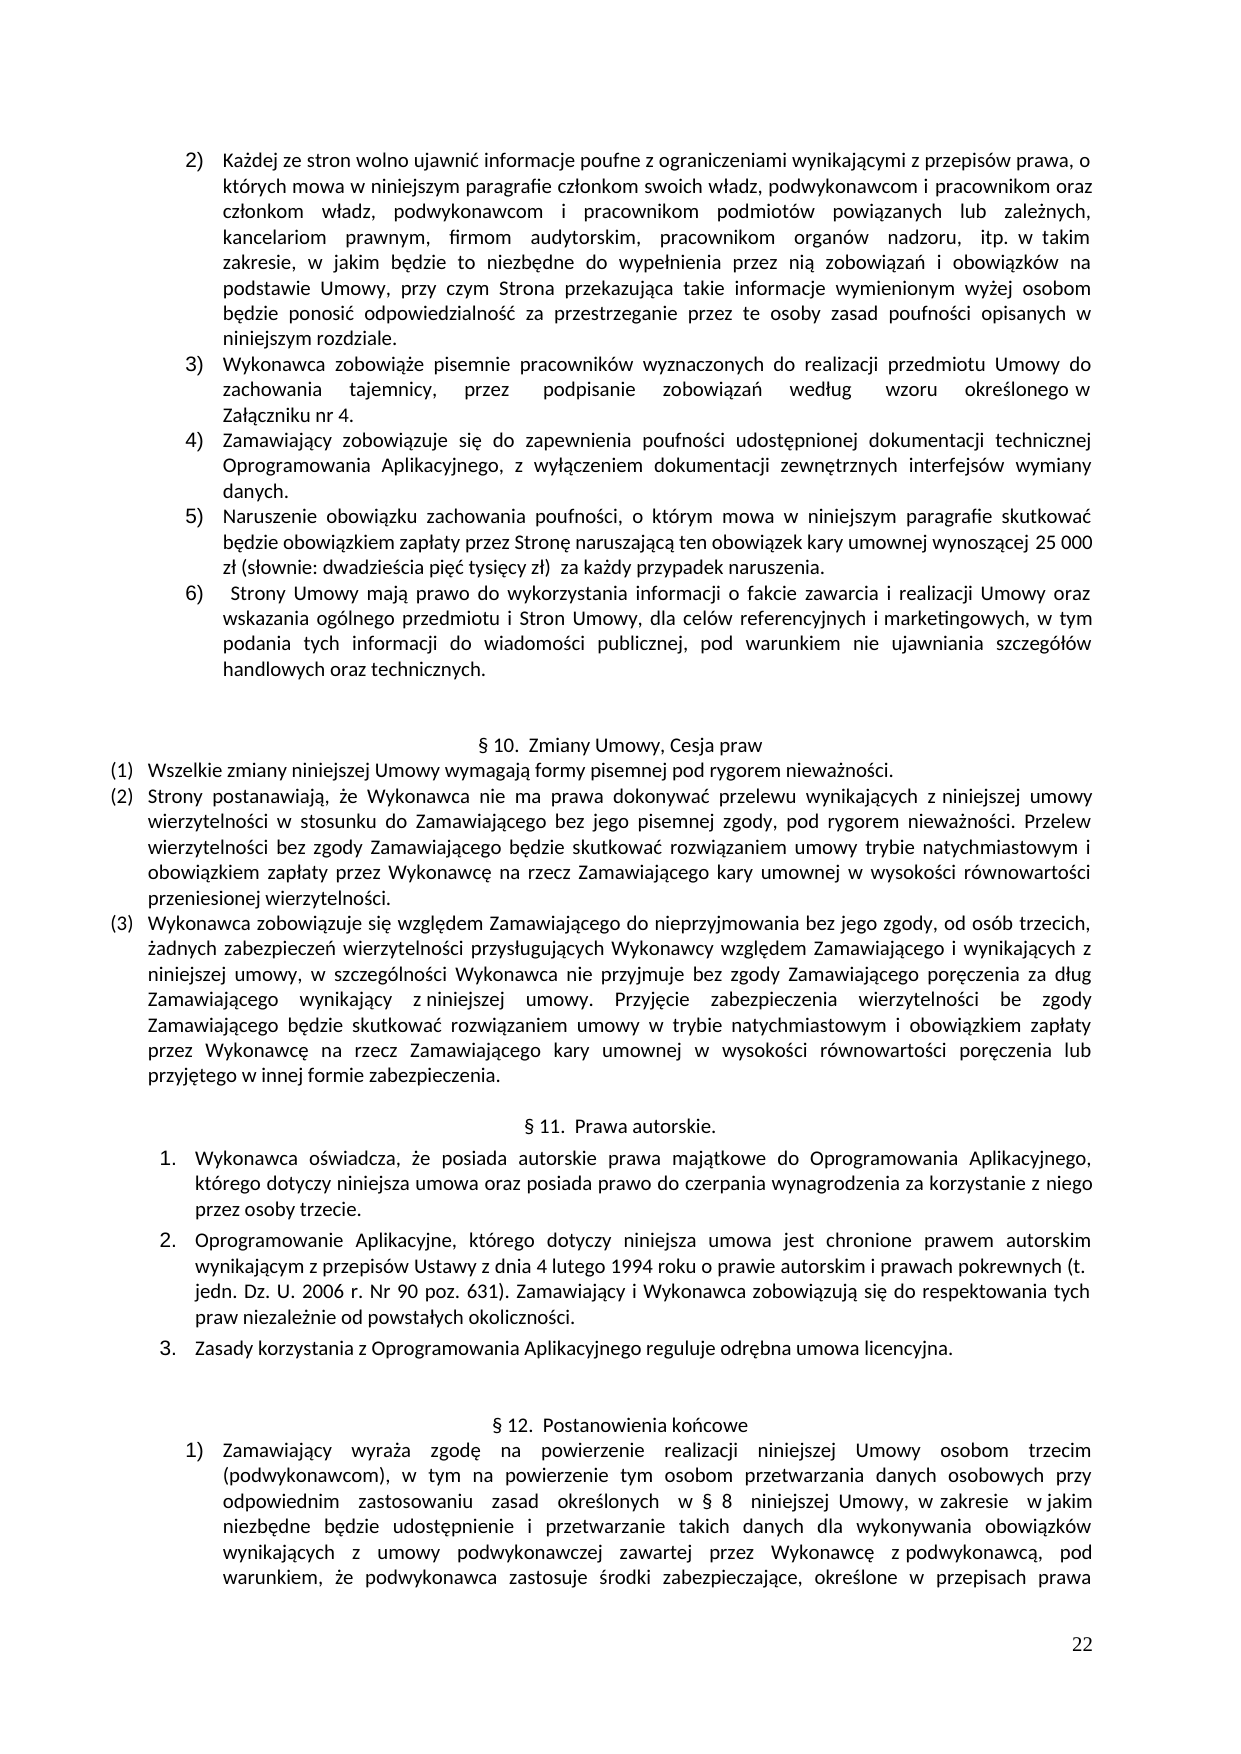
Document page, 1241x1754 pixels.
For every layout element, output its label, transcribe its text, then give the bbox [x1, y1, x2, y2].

list Strony Umowy mają prawo do wykorzystania informacji o fakcie zawarcia i realizacji Umowy oraz wskazania ogólnego przedmiotu i Stron Umowy, dla celów referencyjnych i marketingowych, w tym podania tych informacji do wiadomości publicznej, pod warunkiem nie ujawniania szczegółów handlowych oraz technicznych. [185, 580, 1093, 681]
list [185, 1437, 1093, 1590]
list Oprogramowanie Aplikacyjne, którego dotyczy niniejsza umowa jest chronione prawem autorskim wynikającym z przepisów Ustawy z dnia 4 lutego 1994 roku o prawie autorskim i prawach pokrewnych (t. jedn. Dz. U. 2006 r. Nr 90 poz. 631). Zamawiający i Wykonawca zobowiązują się do respektowania tych praw niezależnie od powstałych okoliczności. [159, 1228, 1093, 1329]
list Wykonawca zobowiązuje się względem Zamawiającego do nieprzyjmowania bez jego zgody, od osób trzecich, żadnych zabezpieczeń wierzytelności przysługujących Wykonawcy względem Zamawiającego i wynikających z niniejszej umowy, w szczególności Wykonawca nie przyjmuje bez zgody Zamawiającego poręczenia za dług Zamawiającego wynikający z niniejszej umowy. Przyjęcie zabezpieczenia wierzytelności be zgody Zamawiającego będzie skutkować rozwiązaniem umowy w trybie natychmiastowym i obowiązkiem zapłaty przez Wykonawcę na rzecz Zamawiającego kary umownej w wysokości równowartości poręczenia lub przyjętego w innej formie zabezpieczenia. [110, 910, 1093, 1088]
list Naruszenie obowiązku zachowania poufności, o którym mowa w niniejszym paragrafie skutkować będzie obowiązkiem zapłaty przez Stronę naruszającą ten obowiązek kary umownej wynoszącej 25 000 zł (słownie: dwadzieścia pięć tysięcy zł) za każdy przypadek naruszenia. [185, 503, 1093, 580]
list Każdej ze stron wolno ujawnić informacje poufne z ograniczeniami wynikającymi z przepisów prawa, o których mowa w niniejszym paragrafie członkom swoich władz, podwykonawcom i pracownikom oraz członkom władz, podwykonawcom i pracownikom podmiotów powiązanych lub zależnych, kancelariom prawnym, firmom audytorskim, pracownikom organów nadzoru, itp. w takim zakresie, w jakim będzie to niezbędne do wypełnienia przez nią zobowiązań i obowiązków na podstawie Umowy, przy czym Strona przekazująca takie informacje wymienionym wyżej osobom będzie ponosić odpowiedzialność za przestrzeganie przez te osoby zasad poufności opisanych w niniejszym rozdziale. [185, 148, 1093, 351]
list Wykonawca oświadcza, że posiada autorskie prawa majątkowe do Oprogramowania Aplikacyjnego, którego dotyczy niniejsza umowa oraz posiada prawo do czerpania wynagrodzenia za korzystanie z niego przez osoby trzecie. [159, 1145, 1093, 1221]
list Strony postanawiają, że Wykonawca nie ma prawa dokonywać przelewu wynikających z niniejszej umowy wierzytelności w stosunku do Zamawiającego bez jego pisemnej zgody, pod rygorem nieważności. Przelew wierzytelności bez zgody Zamawiającego będzie skutkować rozwiązaniem umowy trybie natychmiastowym i obowiązkiem zapłaty przez Wykonawcę na rzecz Zamawiającego kary umownej w wysokości równowartości przeniesionej wierzytelności. [110, 783, 1093, 910]
list Zasady korzystania z Oprogramowania Aplikacyjnego reguluje odrębna umowa licencyjna. [159, 1336, 1093, 1361]
text § 10. Zmiany Umowy, Cesja praw [148, 732, 1093, 758]
text § 12. Postanowienia końcowe [148, 1412, 1093, 1437]
list Wszelkie zmiany niniejszej Umowy wymagają formy pisemnej pod rygorem nieważności. [110, 758, 1093, 783]
list Zamawiający zobowiązuje się do zapewnienia poufności udostępnionej dokumentacji technicznej Oprogramowania Aplikacyjnego, z wyłączeniem dokumentacji zewnętrznych interfejsów wymiany danych. [185, 427, 1093, 503]
list Wykonawca zobowiąże pisemnie pracowników wyznaczonych do realizacji przedmiotu Umowy do zachowania tajemnicy, przez podpisanie zobowiązań według wzoru określonego w Załączniku nr 4. [185, 351, 1093, 427]
text § 11. Prawa autorskie. [148, 1113, 1093, 1139]
